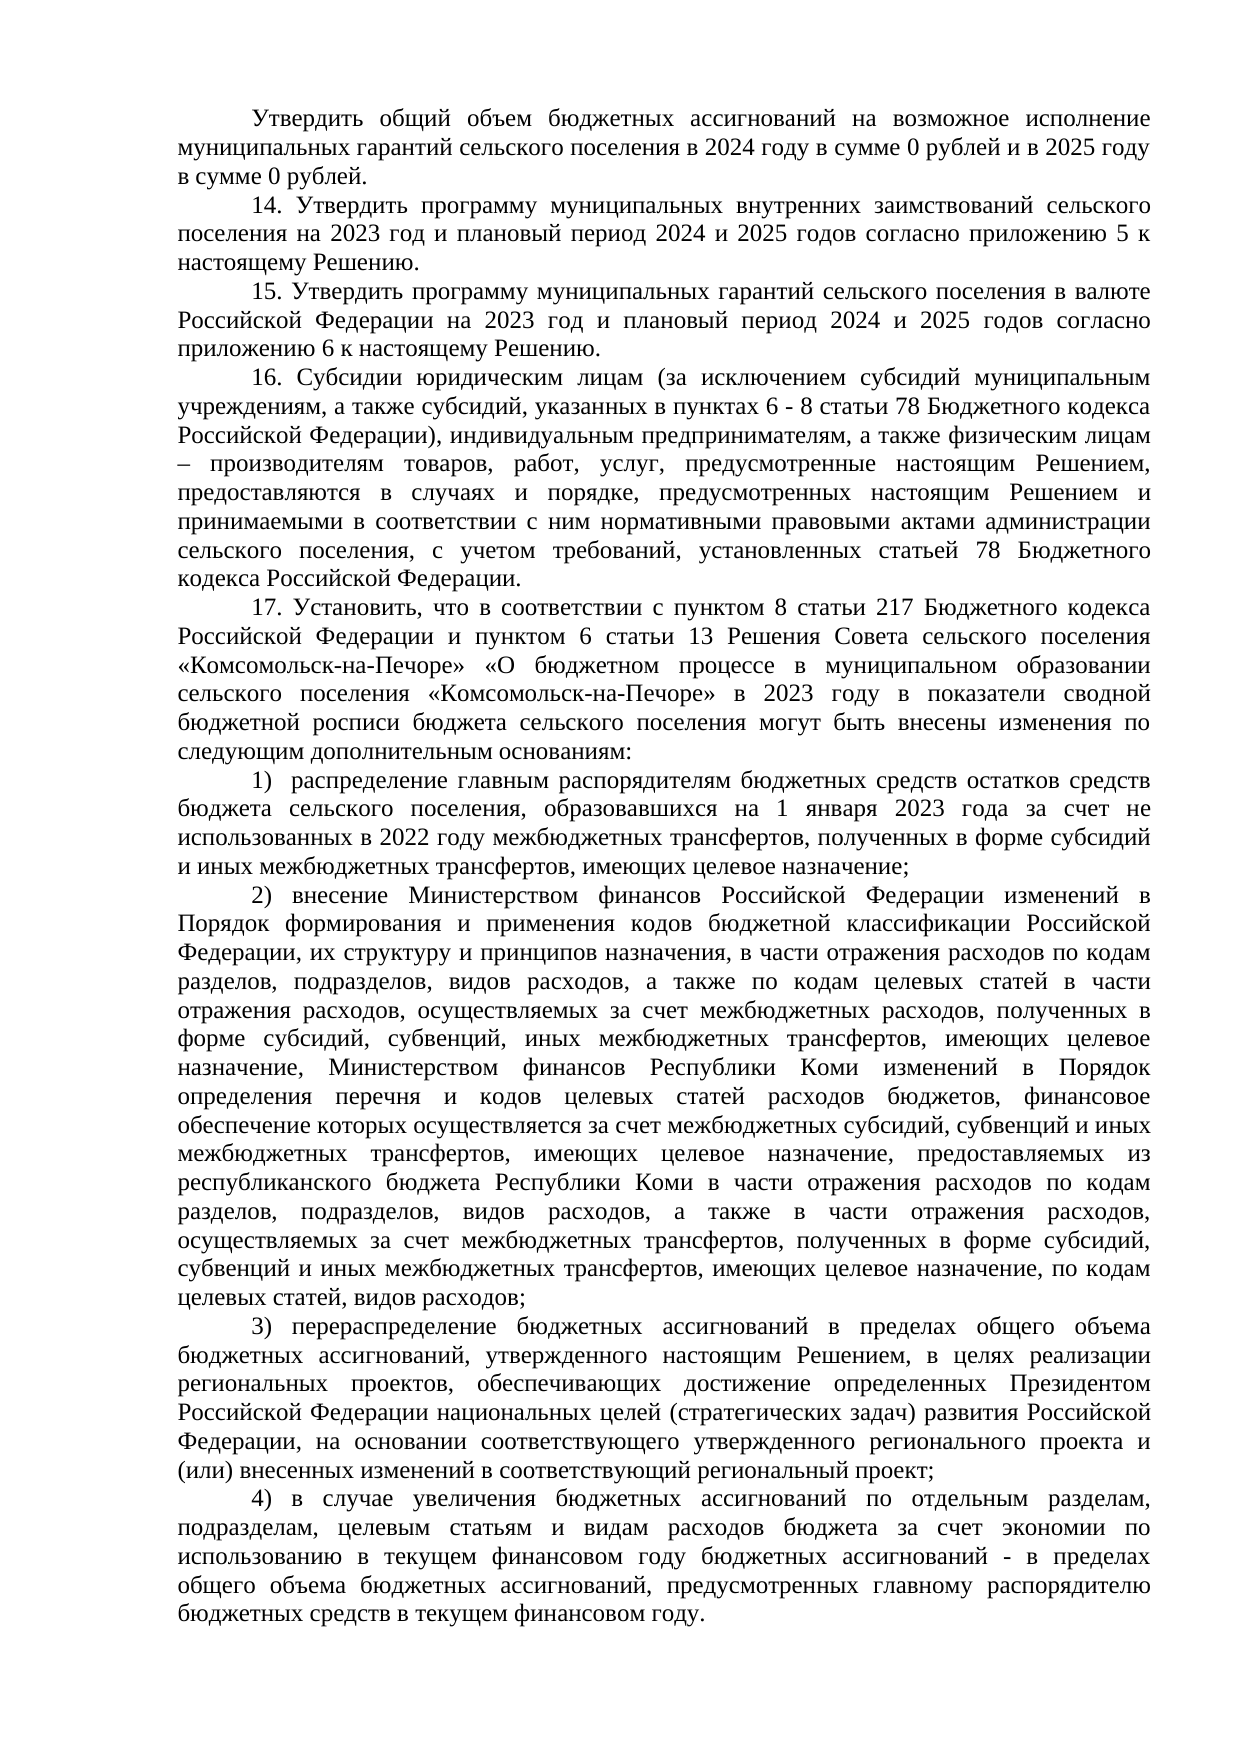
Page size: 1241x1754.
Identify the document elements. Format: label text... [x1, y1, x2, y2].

text 16. Субсидии юридическим лицам (за исключением субсидий муниципальным учреждениям, а также субсидий, указанных в пунктах 6 - 8 статьи 78 Бюджетного кодекса Российской Федерации), индивидуальным предпринимателям, а также физическим лицам – производителям товаров, работ, услуг, предусмотренные настоящим Решением, предоставляются в случаях и порядке, предусмотренных настоящим Решением и принимаемыми в соответствии с ним нормативными правовыми актами администрации сельского поселения, с учетом требований, установленных статьей 78 Бюджетного кодекса Российской Федерации. [177, 362, 1152, 592]
text 4) в случае увеличения бюджетных ассигнований по отдельным разделам, подразделам, целевым статьям и видам расходов бюджета за счет экономии по использованию в текущем финансовом году бюджетных ассигнований - в пределах общего объема бюджетных ассигнований, предусмотренных главному распорядителю бюджетных средств в текущем финансовом году. [177, 1483, 1152, 1627]
text 17. Установить, что в соответствии с пунктом 8 статьи 217 Бюджетного кодекса Российской Федерации и пунктом 6 статьи 13 Решения Совета сельского поселения «Комсомольск-на-Печоре» «О бюджетном процессе в муниципальном образовании сельского поселения «Комсомольск-на-Печоре» в 2023 году в показатели сводной бюджетной росписи бюджета сельского поселения могут быть внесены изменения по следующим дополнительным основаниям: [177, 592, 1152, 765]
text 1) распределение главным распорядителям бюджетных средств остатков средств бюджета сельского поселения, образовавшихся на 1 января 2023 года за счет не использованных в 2022 году межбюджетных трансфертов, полученных в форме субсидий и иных межбюджетных трансфертов, имеющих целевое назначение; [177, 765, 1152, 880]
text 2) внесение Министерством финансов Российской Федерации изменений в Порядок формирования и применения кодов бюджетной классификации Российской Федерации, их структуру и принципов назначения, в части отражения расходов по кодам разделов, подразделов, видов расходов, а также по кодам целевых статей в части отражения расходов, осуществляемых за счет межбюджетных расходов, полученных в форме субсидий, субвенций, иных межбюджетных трансфертов, имеющих целевое назначение, Министерством финансов Республики Коми изменений в Порядок определения перечня и кодов целевых статей расходов бюджетов, финансовое обеспечение которых осуществляется за счет межбюджетных субсидий, субвенций и иных межбюджетных трансфертов, имеющих целевое назначение, предоставляемых из республиканского бюджета Республики Коми в части отражения расходов по кодам разделов, подразделов, видов расходов, а также в части отражения расходов, осуществляемых за счет межбюджетных трансфертов, полученных в форме субсидий, субвенций и иных межбюджетных трансфертов, имеющих целевое назначение, по кодам целевых статей, видов расходов; [177, 880, 1152, 1311]
text Утвердить общий объем бюджетных ассигнований на возможное исполнение муниципальных гарантий сельского поселения в 2024 году в сумме 0 рублей и в 2025 году в сумме 0 рублей. [177, 103, 1152, 190]
text 3) перераспределение бюджетных ассигнований в пределах общего объема бюджетных ассигнований, утвержденного настоящим Решением, в целях реализации региональных проектов, обеспечивающих достижение определенных Президентом Российской Федерации национальных целей (стратегических задач) развития Российской Федерации, на основании соответствующего утвержденного регионального проекта и (или) внесенных изменений в соответствующий региональный проект; [177, 1311, 1152, 1483]
text 14. Утвердить программу муниципальных внутренних заимствований сельского поселения на 2023 год и плановый период 2024 и 2025 годов согласно приложению 5 к настоящему Решению. [177, 190, 1152, 276]
text 15. Утвердить программу муниципальных гарантий сельского поселения в валюте Российской Федерации на 2023 год и плановый период 2024 и 2025 годов согласно приложению 6 к настоящему Решению. [177, 276, 1152, 362]
